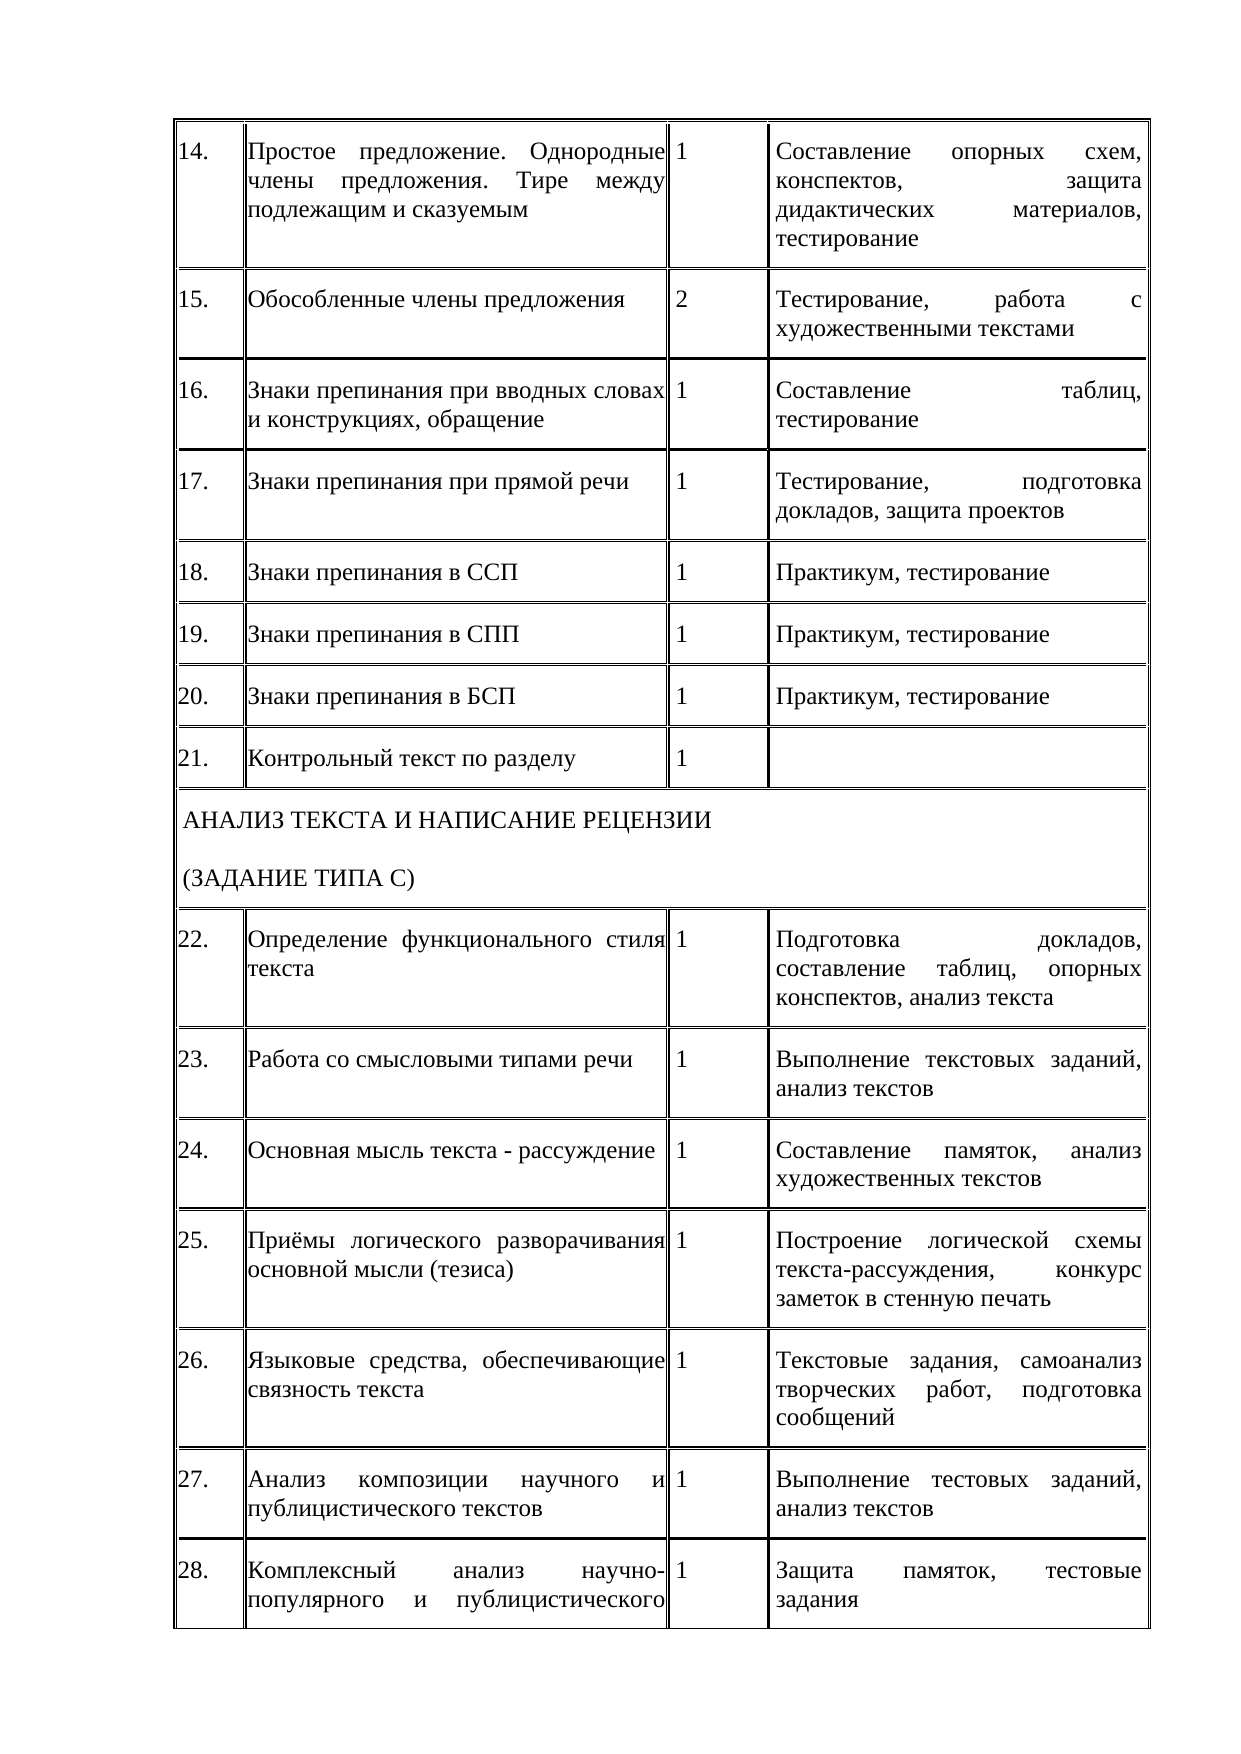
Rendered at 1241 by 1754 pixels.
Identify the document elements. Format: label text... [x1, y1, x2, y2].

table_cell Знаки препинания в ССП [247, 542, 666, 601]
table_cell Практикум, тестирование [770, 663, 1148, 724]
table_cell Выполнение текстовых заданий, анализ текстов [768, 1026, 1149, 1117]
table_cell Языковые средства, обеспечивающие связность текста [247, 1330, 666, 1446]
table_cell Подготовка докладов, составление таблиц, опорных конспектов, анализ текста [768, 906, 1148, 1026]
table_cell Тестирование, работа с художественными текстами [770, 266, 1148, 357]
table_cell 1 [670, 1540, 767, 1628]
table_cell 24. [175, 1117, 245, 1207]
table_cell 27. [177, 1446, 243, 1537]
table_cell 15. [177, 266, 243, 357]
table_cell Знаки препинания при прямой речи [247, 451, 666, 538]
table_cell Знаки препинания в СПП [247, 604, 666, 662]
table_cell 1 [670, 910, 767, 1026]
table_cell Составление таблиц, тестирование [770, 357, 1148, 448]
table_cell 1 [670, 1211, 767, 1327]
table_cell Знаки препинания при вводных словах и конструкциях, обращение [247, 360, 666, 448]
table_cell Основная мысль текста - рассуждение [247, 1120, 666, 1207]
table_cell Определение функционального стиля текста [247, 910, 666, 1026]
table_cell 14. [177, 120, 245, 266]
table_cell 23. [175, 1026, 245, 1117]
table_cell Контрольный текст по разделу [247, 728, 666, 786]
table_cell 19. [175, 601, 245, 662]
table_cell 17. [175, 448, 243, 538]
table_cell Анализ композиции научного и публицистического текстов [247, 1450, 666, 1537]
table_cell Построение логической схемы текста-рассуждения, конкурс заметок в стенную печать [770, 1207, 1148, 1327]
table_cell 1 [670, 666, 767, 724]
table_cell Знаки препинания в БСП [247, 666, 666, 724]
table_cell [247, 1540, 666, 1628]
table_cell 1 [670, 728, 767, 786]
table_cell Простое предложение. Однородные члены предложения. Тире между подлежащим и сказуемым [245, 120, 668, 266]
table_cell Практикум, тестирование [770, 539, 1148, 601]
table_cell 1 [670, 451, 767, 538]
table_cell 1 [670, 1450, 767, 1537]
table_cell Практикум, тестирование [768, 601, 1149, 662]
table_cell 1 [670, 1120, 767, 1207]
table_cell Работа со смысловыми типами речи [247, 1029, 666, 1117]
table_cell 21. [177, 725, 243, 786]
table_cell Обособленные члены предложения [247, 270, 666, 357]
table_cell 1 [670, 604, 767, 662]
table_cell 20. [177, 663, 243, 724]
table_cell [770, 725, 1148, 786]
table_cell Выполнение тестовых заданий, анализ текстов [770, 1446, 1148, 1537]
table_cell 1 [670, 360, 767, 448]
table_cell АНАЛИЗ ТЕКСТА И НАПИСАНИЕ РЕЦЕНЗИИ (ЗАДАНИЕ ТИПА С) [177, 786, 1148, 906]
table_cell 1 [670, 1330, 767, 1446]
table_cell Составление памяток, анализ художественных текстов [768, 1117, 1149, 1207]
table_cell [770, 1537, 1148, 1628]
table_cell 25. [177, 1207, 243, 1327]
table_cell Составление опорных схем, конспектов, защита дидактических материалов, тестирование [768, 122, 1148, 266]
table_cell 1 [670, 1029, 767, 1117]
table_cell 18. [177, 539, 243, 601]
table_cell Текстовые задания, самоанализ творческих работ, подготовка сообщений [768, 1327, 1149, 1446]
table_cell 16. [177, 357, 243, 448]
table_cell 2 [670, 270, 767, 357]
table_cell Тестирование, подготовка докладов, защита проектов [770, 448, 1149, 538]
table_cell 1 [670, 542, 767, 601]
table_cell Приёмы логического разворачивания основной мысли (тезиса) [247, 1211, 666, 1327]
table_cell 1 [668, 120, 768, 266]
table_cell 26. [175, 1327, 245, 1446]
table_cell 28. [177, 1537, 243, 1628]
table_cell 22. [177, 906, 245, 1026]
